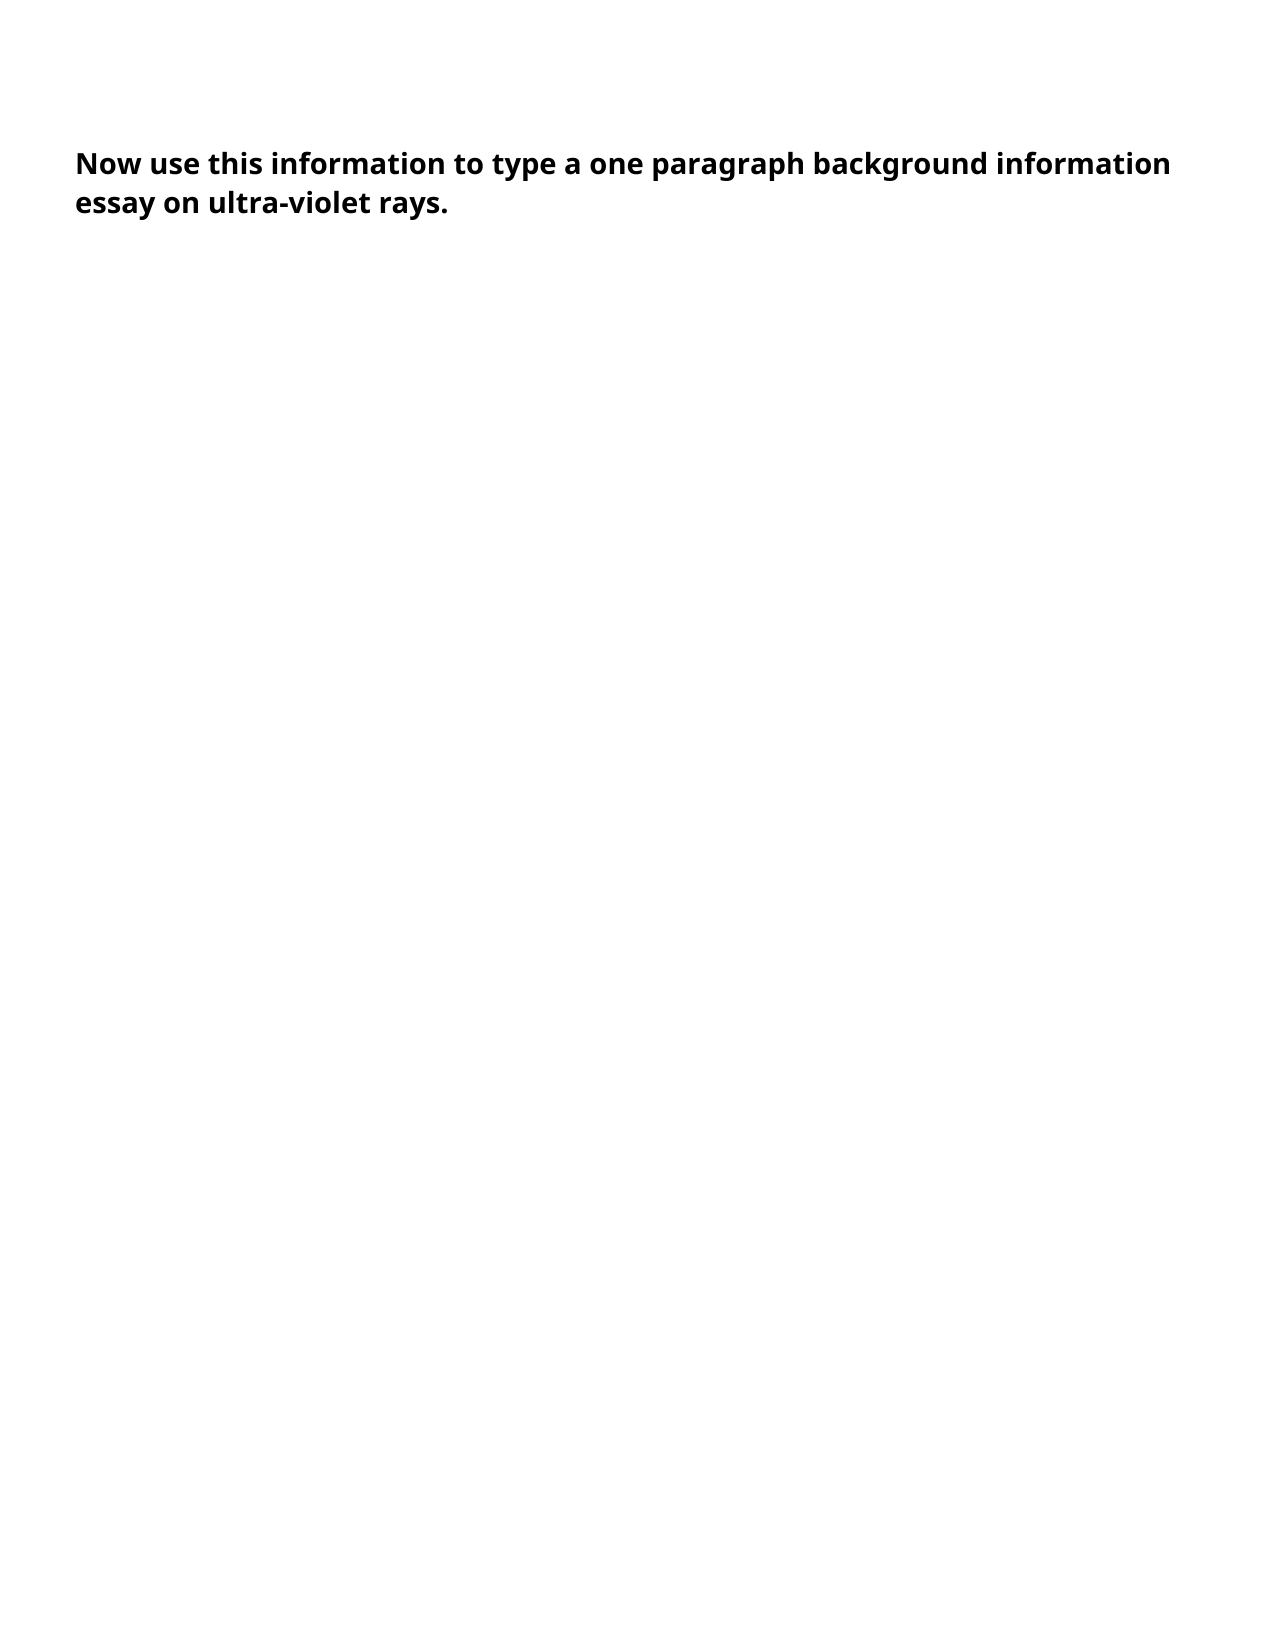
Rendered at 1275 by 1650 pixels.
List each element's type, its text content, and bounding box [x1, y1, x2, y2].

text Now use this information to type a one paragraph background information essay on ultra-violet rays. [75, 143, 1200, 222]
